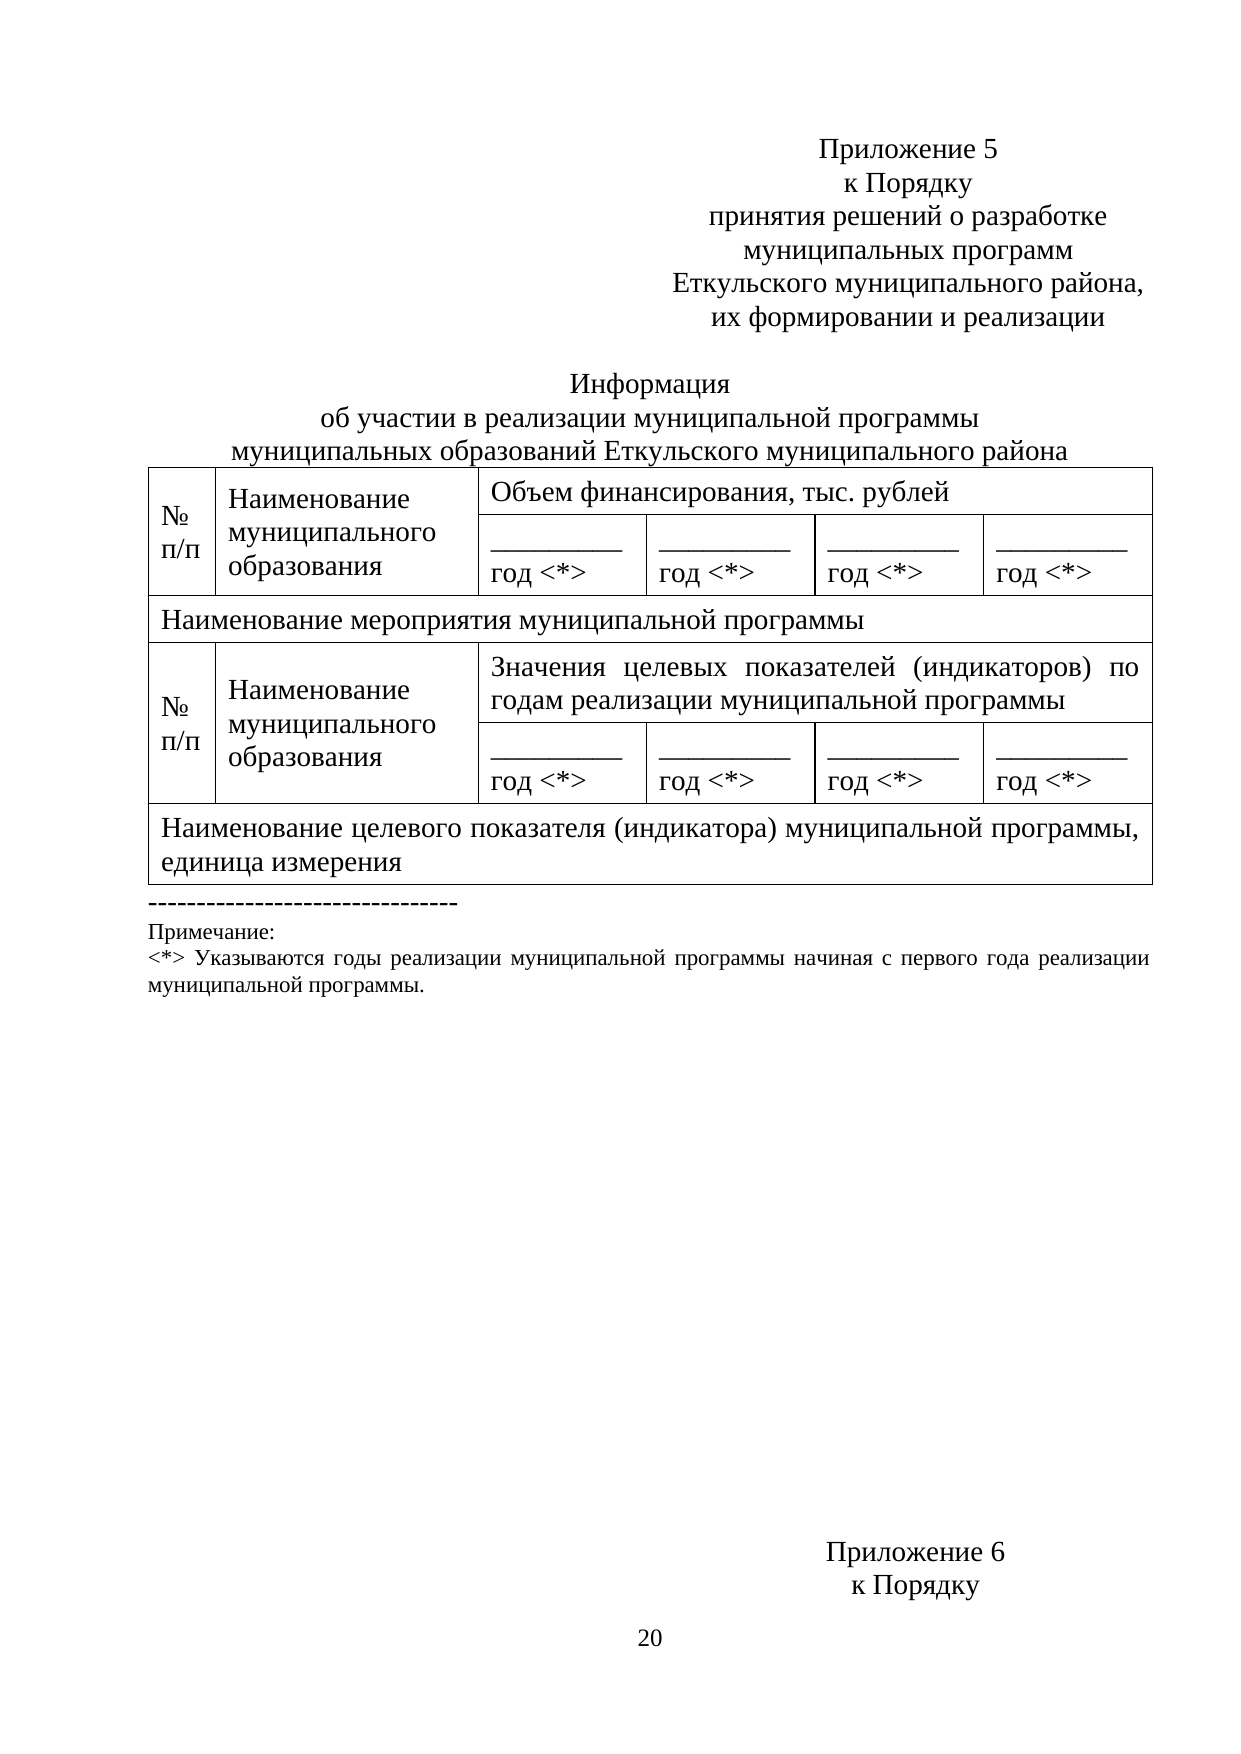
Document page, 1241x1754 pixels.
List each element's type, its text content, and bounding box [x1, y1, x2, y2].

table_cell Наименование мероприятия муниципальной программы [149, 596, 1152, 642]
table_header № п/п [149, 468, 215, 594]
table_header Наименование муниципального образования [216, 468, 478, 594]
table_cell _________ год <*> [479, 515, 646, 594]
table_cell Наименование целевого показателя (индикатора) муниципальной программы, единица измерения [149, 804, 1152, 883]
text Приложение 5 к Порядку принятия решений о разработке муниципальных программ Еткульского муниципального района, их формировании и реализации [664, 131, 1152, 333]
table_cell _________ год <*> [479, 723, 646, 803]
table_cell № п/п [149, 643, 215, 803]
text об участии в реализации муниципальной программы [148, 400, 1152, 433]
table_cell _________ год <*> [816, 515, 983, 594]
text муниципальных образований Еткульского муниципального района [148, 433, 1152, 467]
text -------------------------------- [148, 885, 1152, 918]
text <*> Указываются годы реализации муниципальной программы начиная с первого года реализации муниципальной программы. [148, 944, 1152, 997]
table_cell _________ год <*> [984, 723, 1152, 803]
table_cell _________ год <*> [984, 515, 1152, 594]
table_cell _________ год <*> [816, 723, 983, 803]
text Информация [148, 366, 1152, 400]
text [679, 1534, 1152, 1601]
table_cell Значения целевых показателей (индикаторов) по годам реализации муниципальной программы [479, 643, 1152, 722]
table_cell Наименование муниципального образования [216, 643, 478, 803]
table_cell _________ год <*> [647, 723, 814, 803]
text Примечание: [148, 918, 1152, 944]
table_header Объем финансирования, тыс. рублей [479, 468, 1152, 514]
table_cell _________ год <*> [647, 515, 814, 594]
